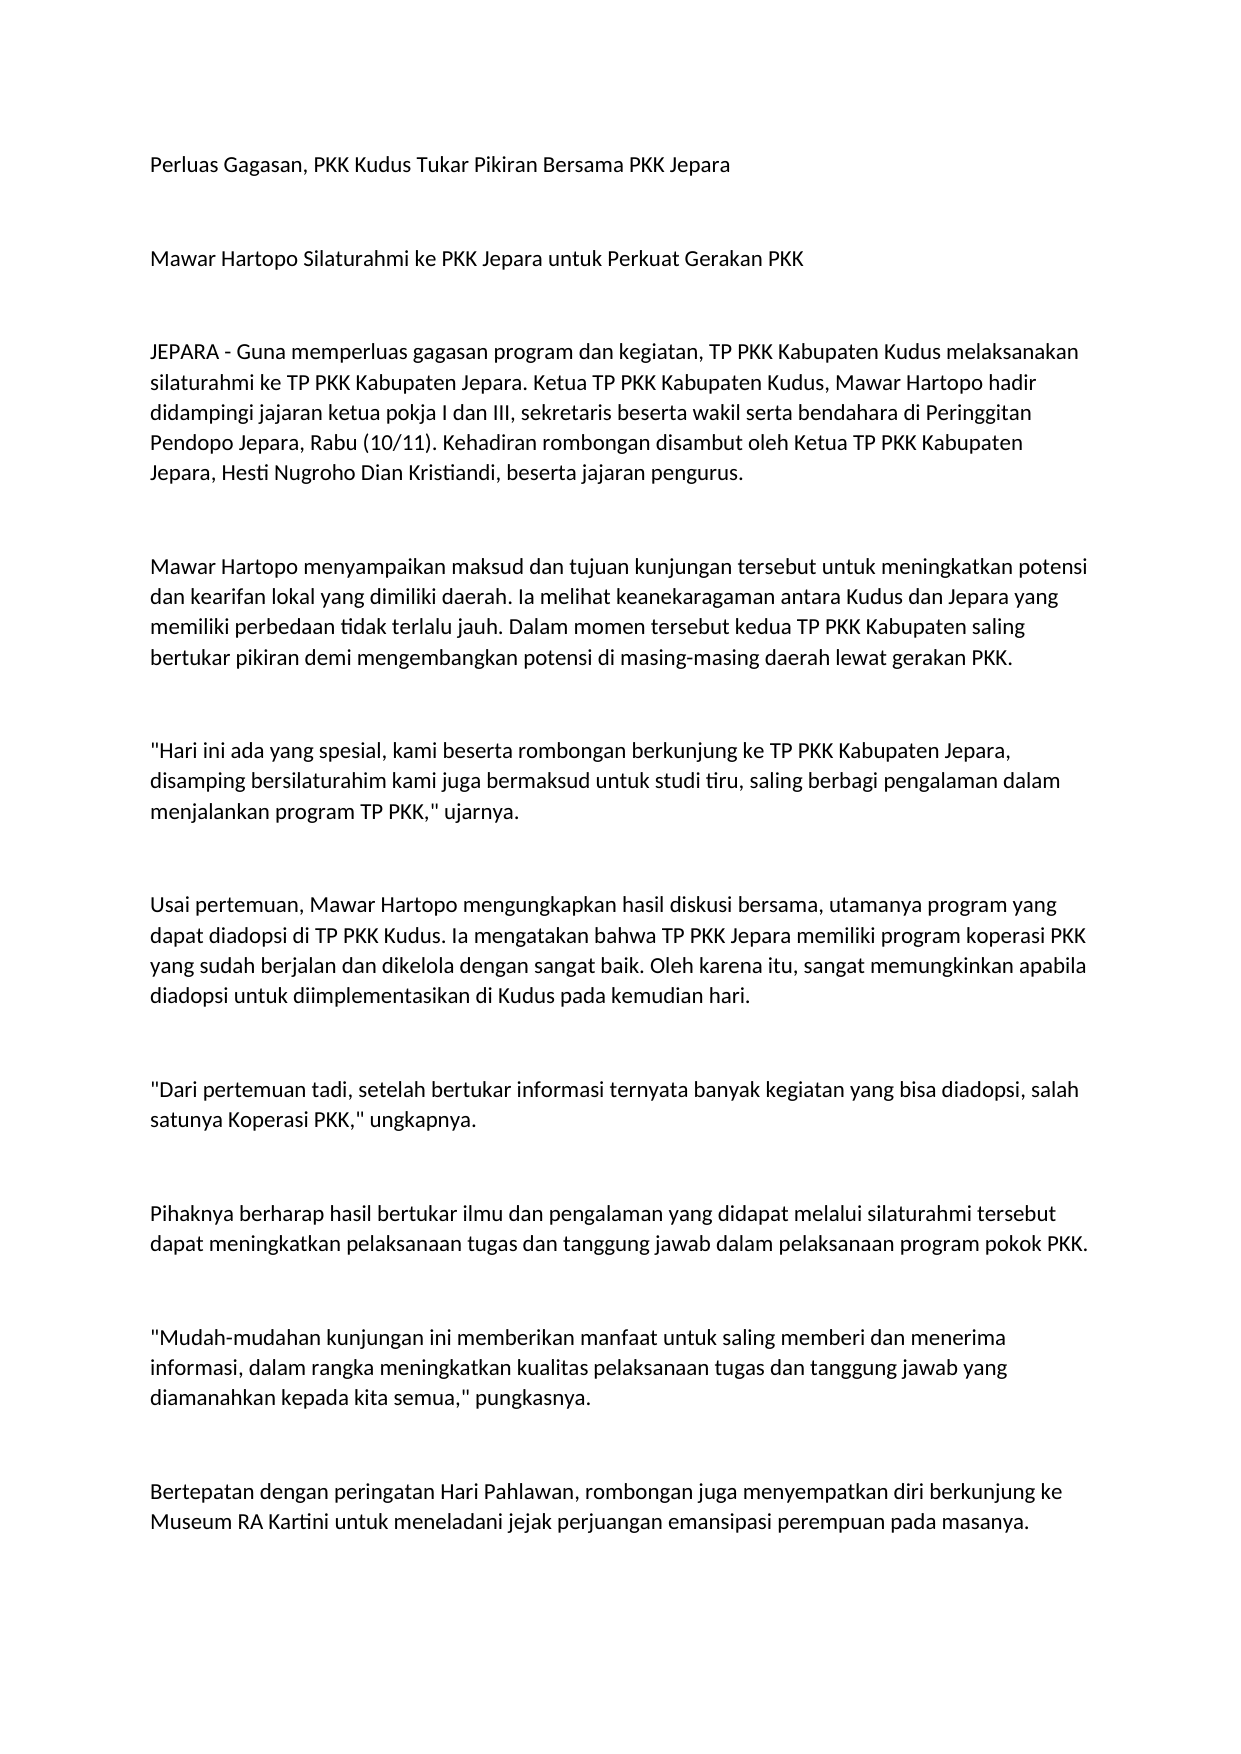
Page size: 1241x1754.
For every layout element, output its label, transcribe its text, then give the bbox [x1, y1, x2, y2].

text Mawar Hartopo Silaturahmi ke PKK Jepara untuk Perkuat Gerakan PKK [150, 244, 1090, 272]
text Usai pertemuan, Mawar Hartopo mengungkapkan hasil diskusi bersama, utamanya program yang dapat diadopsi di TP PKK Kudus. Ia mengatakan bahwa TP PKK Jepara memiliki program koperasi PKK yang sudah berjalan dan dikelola dengan sangat baik. Oleh karena itu, sangat memungkinkan apabila diadopsi untuk diimplementasikan di Kudus pada kemudian hari. [150, 891, 1090, 1009]
text "Hari ini ada yang spesial, kami beserta rombongan berkunjung ke ТР PKK Kabupaten Jepara, disamping bersilaturahim kami juga bermaksud untuk studi tiru, saling berbagi pengalaman dalam menjalankan program TP PKK," ujarnya. [150, 736, 1090, 825]
text JEPARA - Guna memperluas gagasan program dan kegiatan, TP PKK Kabupaten Kudus melaksanakan silaturahmi ke TP PKK Kabupaten Jepara. Ketua TP PKK Kabupaten Kudus, Mawar Hartopo hadir didampingi jajaran ketua pokja I dan III, sekretaris beserta wakil serta bendahara di Peringgitan Pendopo Jepara, Rabu (10/11). Kehadiran rombongan disambut oleh Ketua TP PKK Kabupaten Jepara, Hesti Nugroho Dian Kristiandi, beserta jajaran pengurus. [150, 337, 1090, 486]
text Bertepatan dengan peringatan Hari Pahlawan, rombongan juga menyempatkan diri berkunjung ke Museum RA Kartini untuk meneladani jejak perjuangan emansipasi perempuan pada masanya. [150, 1477, 1090, 1535]
text Mawar Hartopo menyampaikan maksud dan tujuan kunjungan tersebut untuk meningkatkan potensi dan kearifan lokal yang dimiliki daerah. Ia melihat keanekaragaman antara Kudus dan Jepara yang memiliki perbedaan tidak terlalu jauh. Dalam momen tersebut kedua TP PKK Kabupaten saling bertukar pikiran demi mengembangkan potensi di masing-masing daerah lewat gerakan PKK. [150, 552, 1090, 671]
text "Dari pertemuan tadi, setelah bertukar informasi ternyata banyak kegiatan yang bisa diadopsi, salah satunya Koperasi PKK," ungkapnya. [150, 1075, 1090, 1133]
text Pihaknya berharap hasil bertukar ilmu dan pengalaman yang didapat melalui silaturahmi tersebut dapat meningkatkan pelaksanaan tugas dan tanggung jawab dalam pelaksanaan program pokok PKK. [150, 1199, 1090, 1257]
text Perluas Gagasan, PKK Kudus Tukar Pikiran Bersama PKK Jepara [150, 150, 1090, 178]
text "Mudah-mudahan kunjungan ini memberikan manfaat untuk saling memberi dan menerima informasi, dalam rangka meningkatkan kualitas pelaksanaan tugas dan tanggung jawab yang diamanahkan kepada kita semua," pungkasnya. [150, 1323, 1090, 1411]
